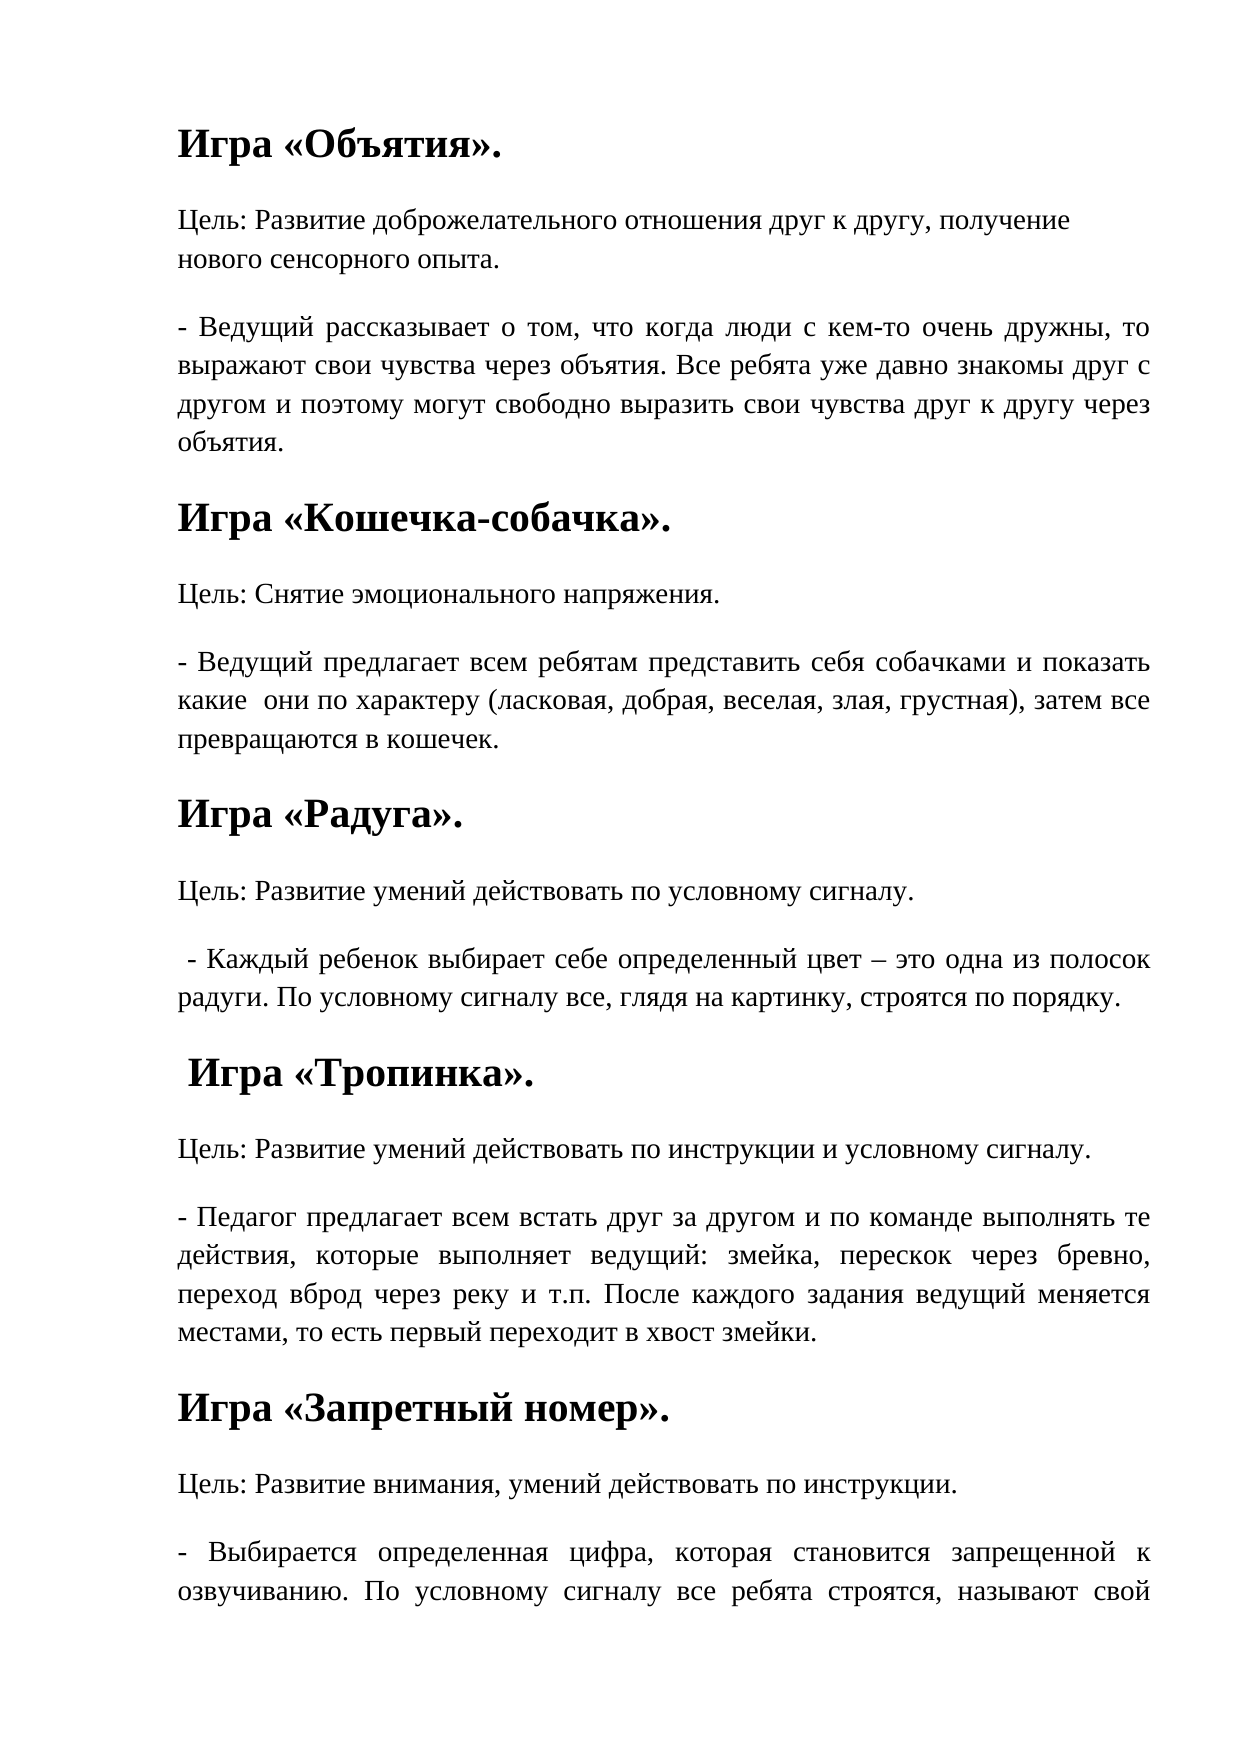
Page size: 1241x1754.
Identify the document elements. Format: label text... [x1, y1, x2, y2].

text Цель: Развитие умений действовать по инструкции и условному сигналу. [177, 1131, 1152, 1165]
text - Ведущий рассказывает о том, что когда люди с кем-то очень дружны, то выражают свои чувства через объятия. Все ребята уже давно знакомы друг с другом и поэтому могут свободно выразить свои чувства друг к другу через объятия. [177, 309, 1152, 458]
text - Ведущий предлагает всем ребятам представить себя собачками и показать какие они по характеру (ласковая, добрая, веселая, злая, грустная), затем все превращаются в кошечек. [177, 644, 1152, 754]
text - Каждый ребенок выбирает себе определенный цвет – это одна из полосок радуги. По условному сигналу все, глядя на картинку, строятся по порядку. [177, 941, 1152, 1013]
text Цель: Развитие умений действовать по условному сигналу. [177, 873, 1152, 907]
text Игра «Кошечка-собачка». [177, 492, 1152, 540]
text Игра «Радуга». [177, 789, 1152, 837]
text Цель: Снятие эмоционального напряжения. [177, 576, 1152, 610]
text Игра «Тропинка». [177, 1047, 1152, 1095]
text Игра «Запретный номер». [177, 1382, 1152, 1430]
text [177, 1534, 1152, 1606]
text - Педагог предлагает всем встать друг за другом и по команде выполнять те действия, которые выполняет ведущий: змейка, перескок через бревно, переход вброд через реку и т.п. После каждого задания ведущий меняется местами, то есть первый переходит в хвост змейки. [177, 1199, 1152, 1348]
text Цель: Развитие внимания, умений действовать по инструкции. [177, 1467, 1152, 1500]
text Игра «Объятия». [177, 118, 1152, 166]
text Цель: Развитие доброжелательного отношения друг к другу, получение нового сенсорного опыта. [177, 202, 1152, 274]
